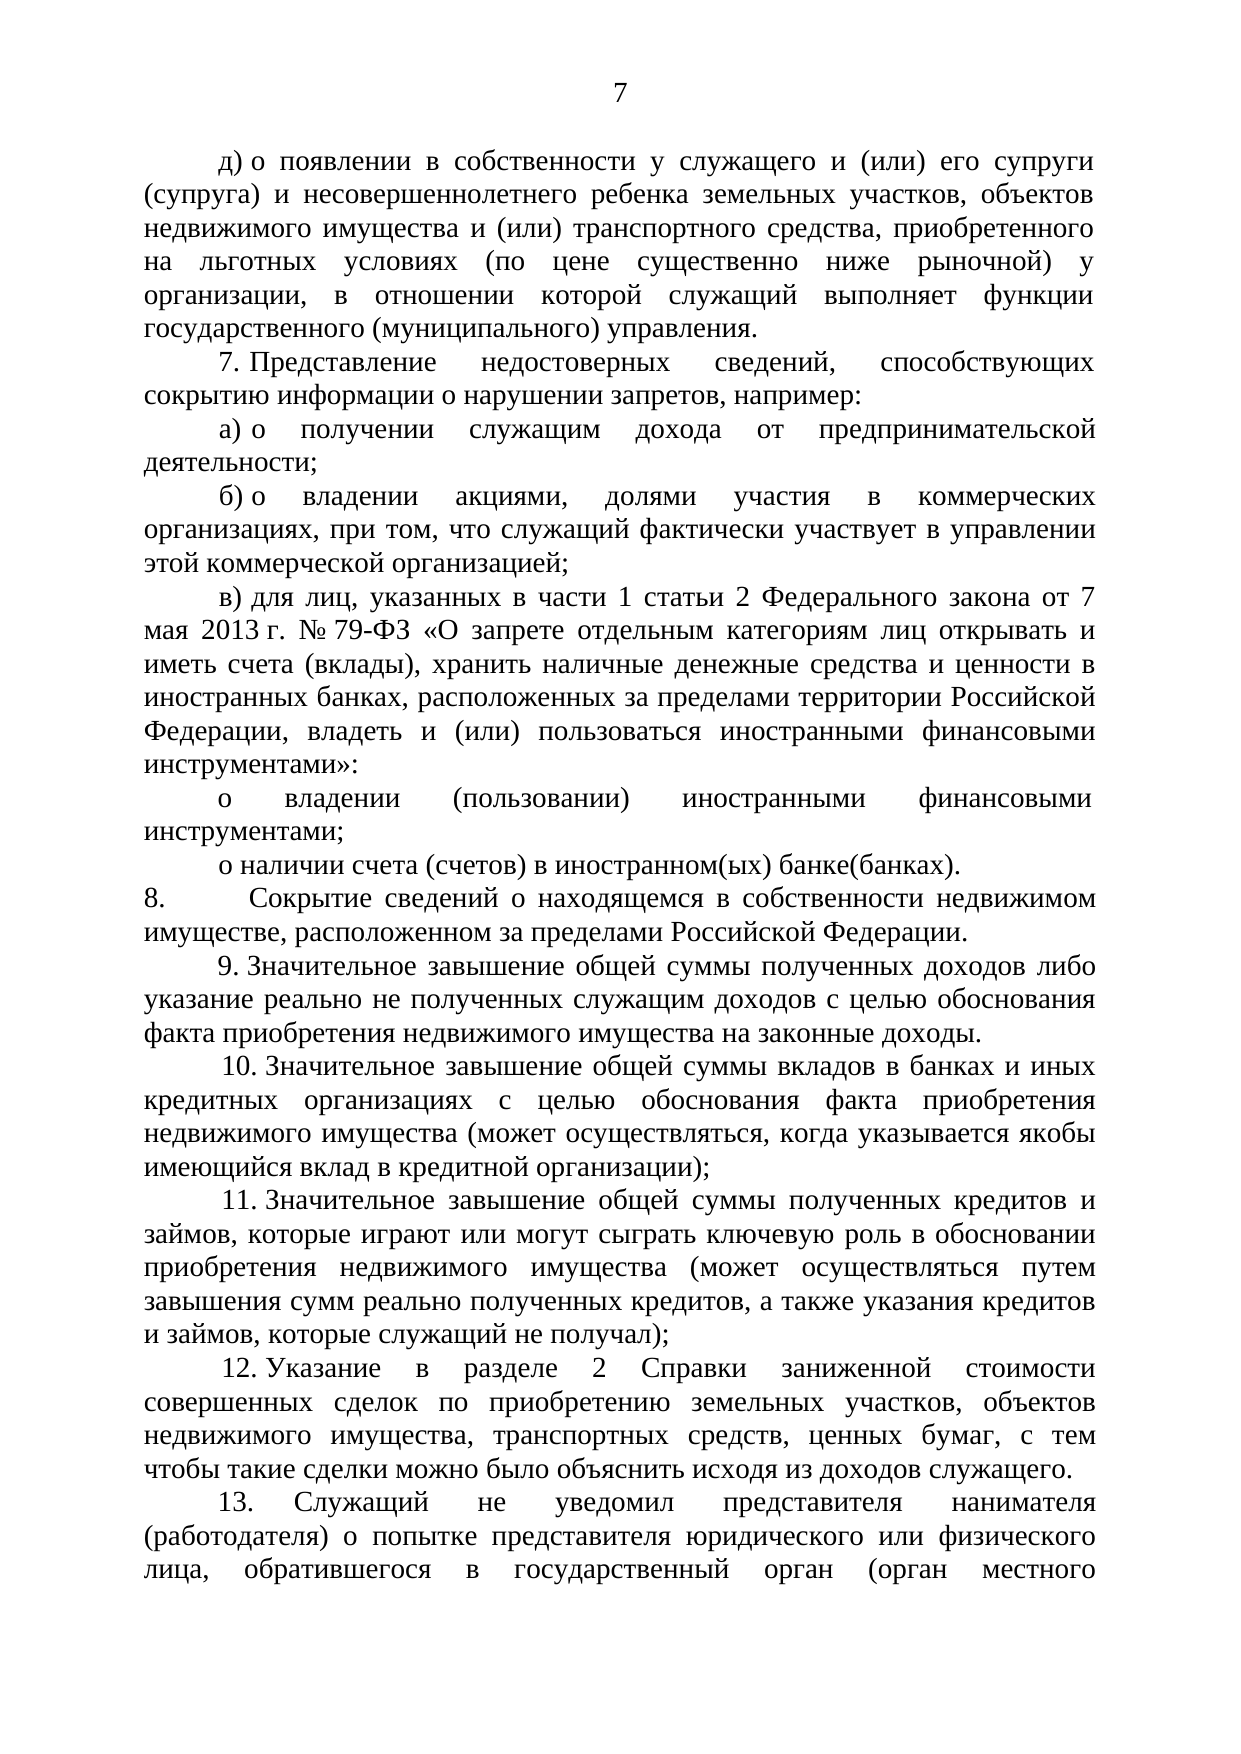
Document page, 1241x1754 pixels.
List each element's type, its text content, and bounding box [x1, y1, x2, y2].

list Значительное завышение общей суммы полученных кредитов и займов, которые играют или могут сыграть ключевую роль в обосновании приобретения недвижимого имущества (может осуществляться путем завышения сумм реально полученных кредитов, а также указания кредитов и займов, которые служащий не получал); [143, 1182, 1097, 1350]
text д) о появлении в собственности у служащего и (или) его супруги (супруга) и несовершеннолетнего ребенка земельных участков, объектов недвижимого имущества и (или) транспортного средства, приобретенного на льготных условиях (по цене существенно ниже рыночной) у организации, в отношении которой служащий выполняет функции государственного (муниципального) управления. [143, 143, 1095, 344]
list Сокрытие сведений о находящемся в собственности недвижимом имуществе, расположенном за пределами Российской Федерации. [143, 881, 1097, 948]
list Значительное завышение общей суммы вкладов в банках и иных кредитных организациях с целью обоснования факта приобретения недвижимого имущества (может осуществляться, когда указывается якобы имеющийся вклад в кредитной организации); [143, 1048, 1097, 1182]
text о наличии счета (счетов) в иностранном(ых) банке(банках). [218, 847, 1097, 881]
text о владении (пользовании) иностранными финансовыми инструментами; [143, 780, 1093, 847]
text 9. Значительное завышение общей суммы полученных доходов либо указание реально не полученных служащим доходов с целью обоснования факта приобретения недвижимого имущества на законные доходы. [143, 948, 1097, 1048]
text а) о получении служащим дохода от предпринимательской деятельности; [143, 411, 1097, 478]
text б) о владении акциями, долями участия в коммерческих организациях, при том, что служащий фактически участвует в управлении этой коммерческой организацией; [143, 478, 1097, 579]
text в) для лиц, указанных в части 1 статьи 2 Федерального закона от 7 мая 2013 г. № 79-ФЗ «О запрете отдельным категориям лиц открывать и иметь счета (вклады), хранить наличные денежные средства и ценности в иностранных банках, расположенных за пределами территории Российской Федерации, владеть и (или) пользоваться иностранными финансовыми инструментами»: [143, 579, 1097, 780]
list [143, 1484, 1097, 1585]
list Представление недостоверных сведений, способствующих сокрытию информации о нарушении запретов, например: [143, 344, 1095, 411]
list Указание в разделе 2 Справки заниженной стоимости совершенных сделок по приобретению земельных участков, объектов недвижимого имущества, транспортных средств, ценных бумаг, с тем чтобы такие сделки можно было объяснить исходя из доходов служащего. [143, 1350, 1097, 1484]
